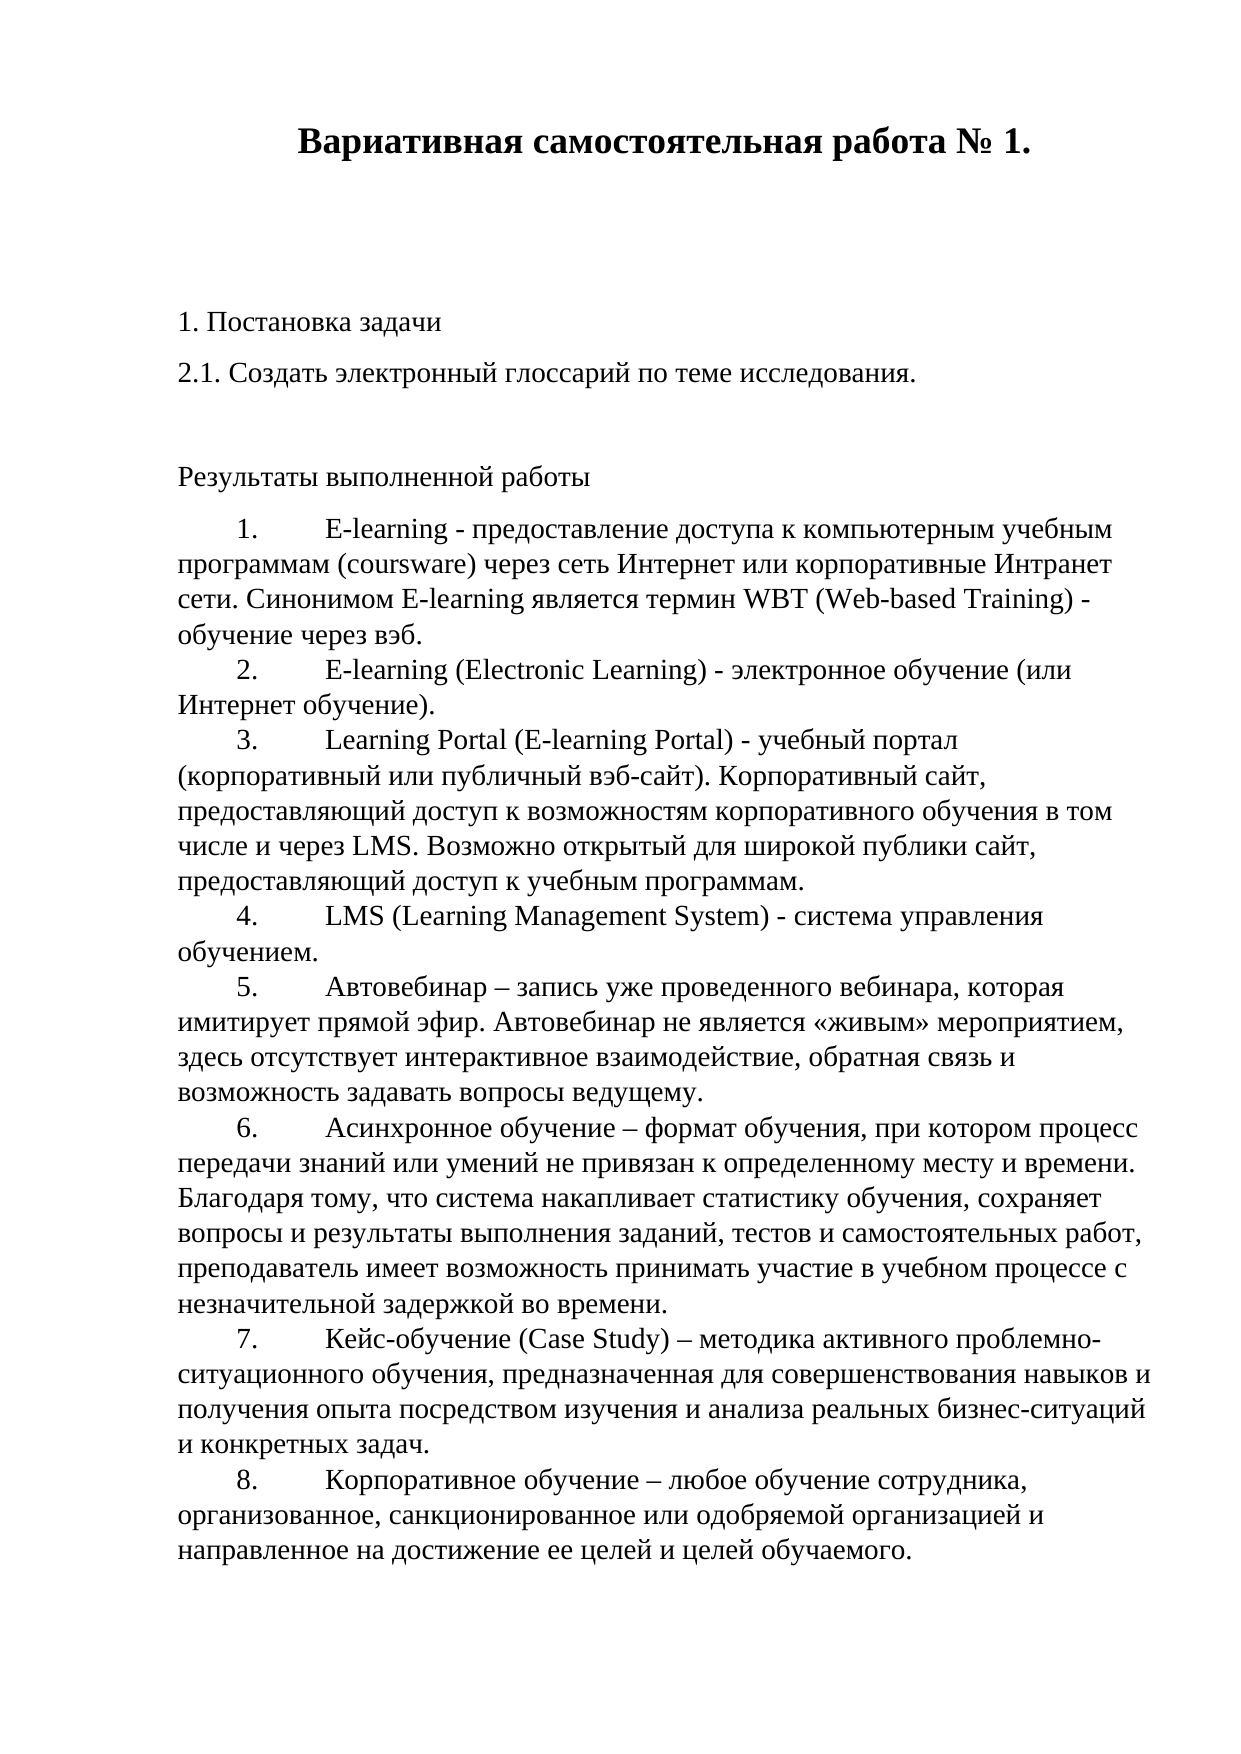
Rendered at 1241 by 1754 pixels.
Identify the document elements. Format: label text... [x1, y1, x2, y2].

list Кейс-обучение (Case Study) – методика активного проблемно-ситуационного обучения, предназначенная для совершенствования навыков и получения опыта посредством изучения и анализа реальных бизнес-ситуаций и конкретных задач. [177, 1321, 1152, 1460]
text 1. Постановка задачи [177, 304, 1152, 337]
text Вариативная самостоятельная работа № 1. [177, 118, 1152, 161]
list Автовебинар – запись уже проведенного вебинара, которая имитирует прямой эфир. Автовебинар не является «живым» мероприятием, здесь отсутствует интерактивное взаимодействие, обратная связь и возможность задавать вопросы ведущему. [177, 969, 1152, 1108]
list Learning Portal (E-learning Portal) - учебный портал (корпоративный или публичный вэб-сайт). Корпоративный сайт, предоставляющий доступ к возможностям корпоративного обучения в том числе и через LMS. Возможно открытый для широкой публики сайт, предоставляющий доступ к учебным программам. [177, 722, 1152, 897]
list E-learning - предоставление доступа к компьютерным учебным программам (coursware) через сеть Интернет или корпоративные Интранет сети. Синонимом E-learning является термин WBT (Web-based Training) - обучение через вэб. [177, 511, 1152, 650]
list Асинхронное обучение – формат обучения, при котором процесс передачи знаний или умений не привязан к определенному месту и времени. Благодаря тому, что система накапливает статистику обучения, сохраняет вопросы и результаты выполнения заданий, тестов и самостоятельных работ, преподаватель имеет возможность принимать участие в учебном процессе с незначительной задержкой во времени. [177, 1110, 1152, 1319]
list E-learning (Electronic Learning) - электронное обучение (или Интернет обучение). [177, 652, 1152, 721]
list LMS (Learning Management System) - система управления обучением. [177, 898, 1152, 967]
list Корпоративное обучение – любое обучение сотрудника, организованное, санкционированное или одобряемой организацией и направленное на достижение ее целей и целей обучаемого. [177, 1462, 1152, 1566]
text Результаты выполненной работы [177, 459, 1152, 493]
text 2.1. Создать электронный глоссарий по теме исследования. [177, 356, 1152, 389]
